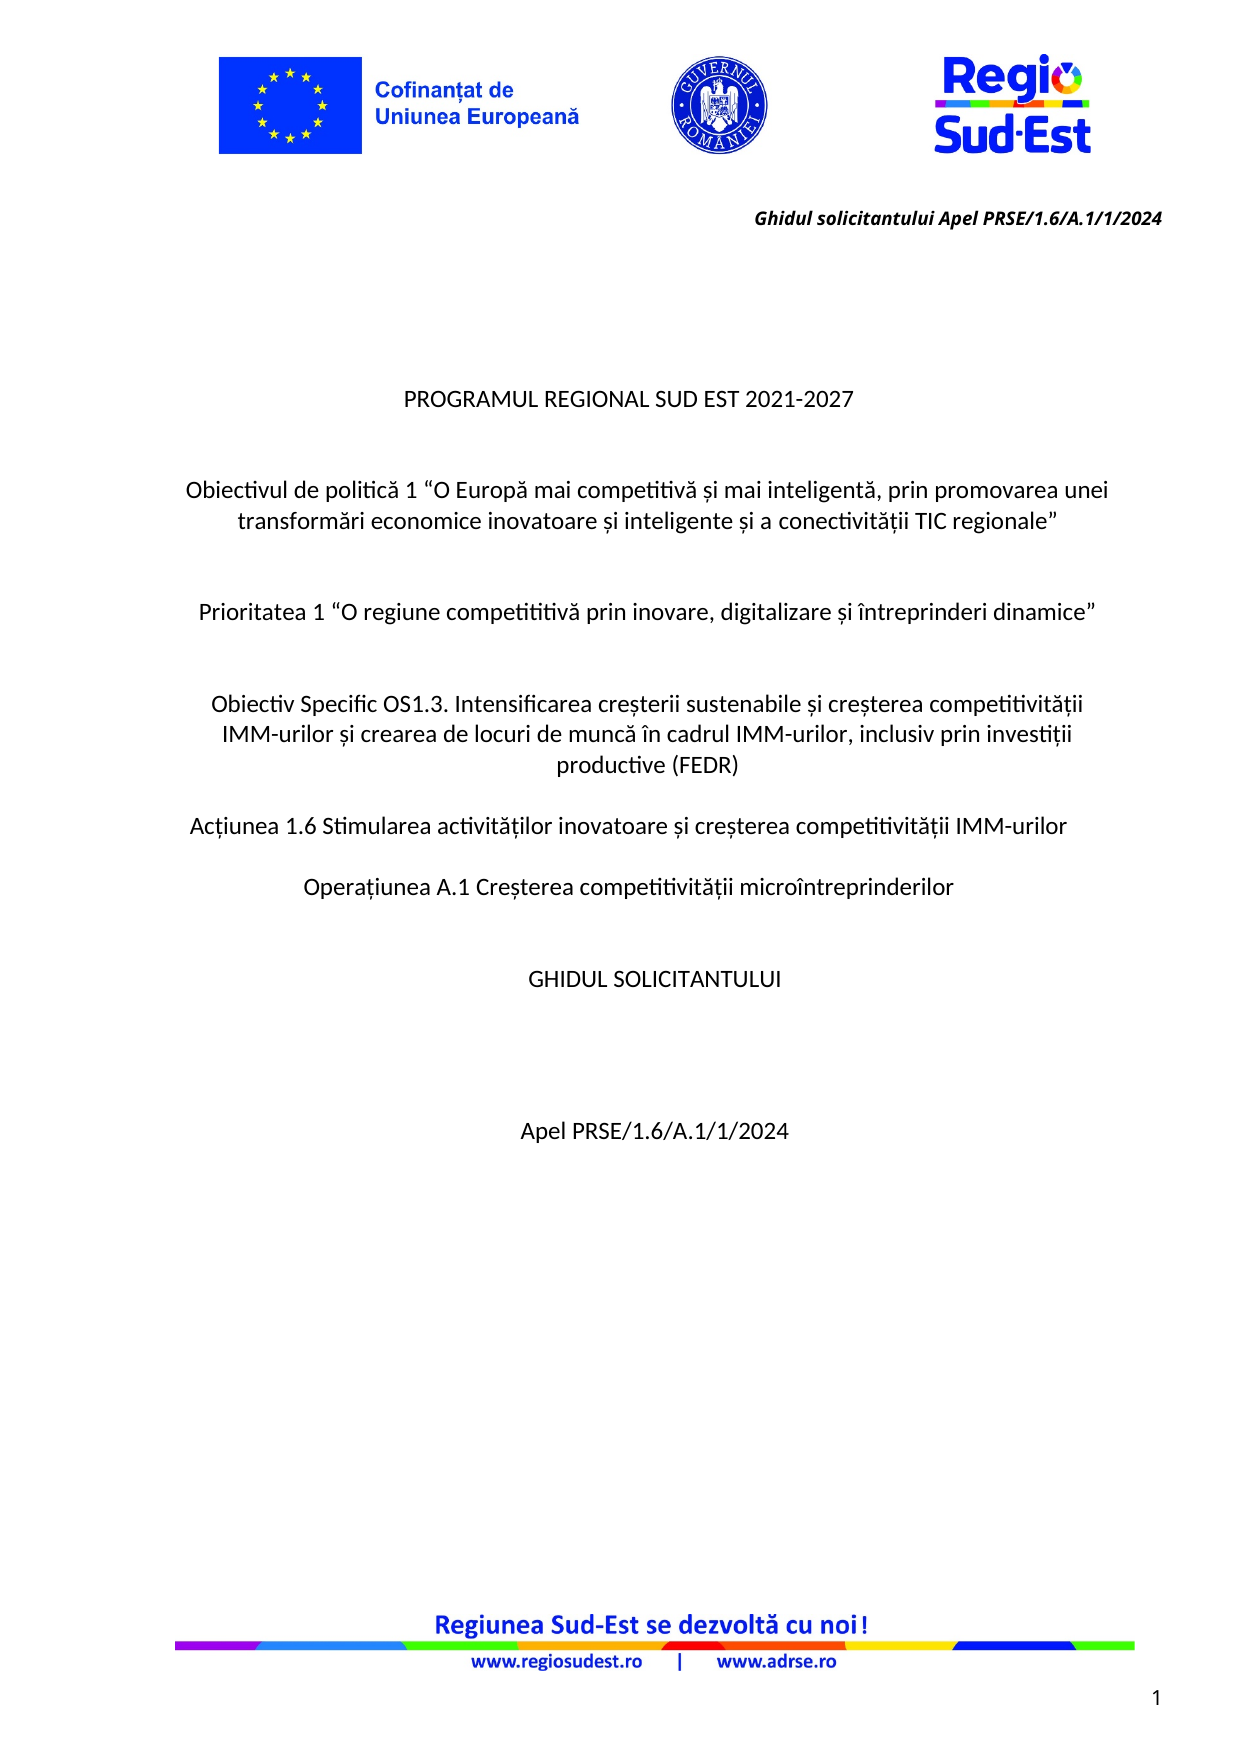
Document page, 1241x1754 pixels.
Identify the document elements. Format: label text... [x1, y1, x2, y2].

table_header PROGRAMUL REGIONAL SUD EST 2021-2027 Obiectivul de politică 1 “O Europă mai competitivă și mai inteligentă, prin promovarea unei transformări economice inovatoare și inteligente și a conectivității TIC regionale” Prioritatea 1 “O regiune competititivă prin inovare, digitalizare și întreprinderi dinamice” Obiectiv Specific OS1.3. Intensificarea creșterii sustenabile și creșterea competitivității IMM-urilor și crearea de locuri de muncă în cadrul IMM-urilor, inclusiv prin investiții productive (FEDR) Acțiunea 1.6 Stimularea activităților inovatoare și creșterea competitivității IMM-urilor Operațiunea A.1 Creșterea competitivității microîntreprinderilor [136, 261, 1122, 932]
text Apel PRSE/1.6/A.1/1/2024 [147, 1115, 1162, 1146]
picture [218, 54, 1091, 155]
picture [175, 1614, 1135, 1671]
text GHIDUL SOLICITANTULUI [147, 963, 1162, 993]
